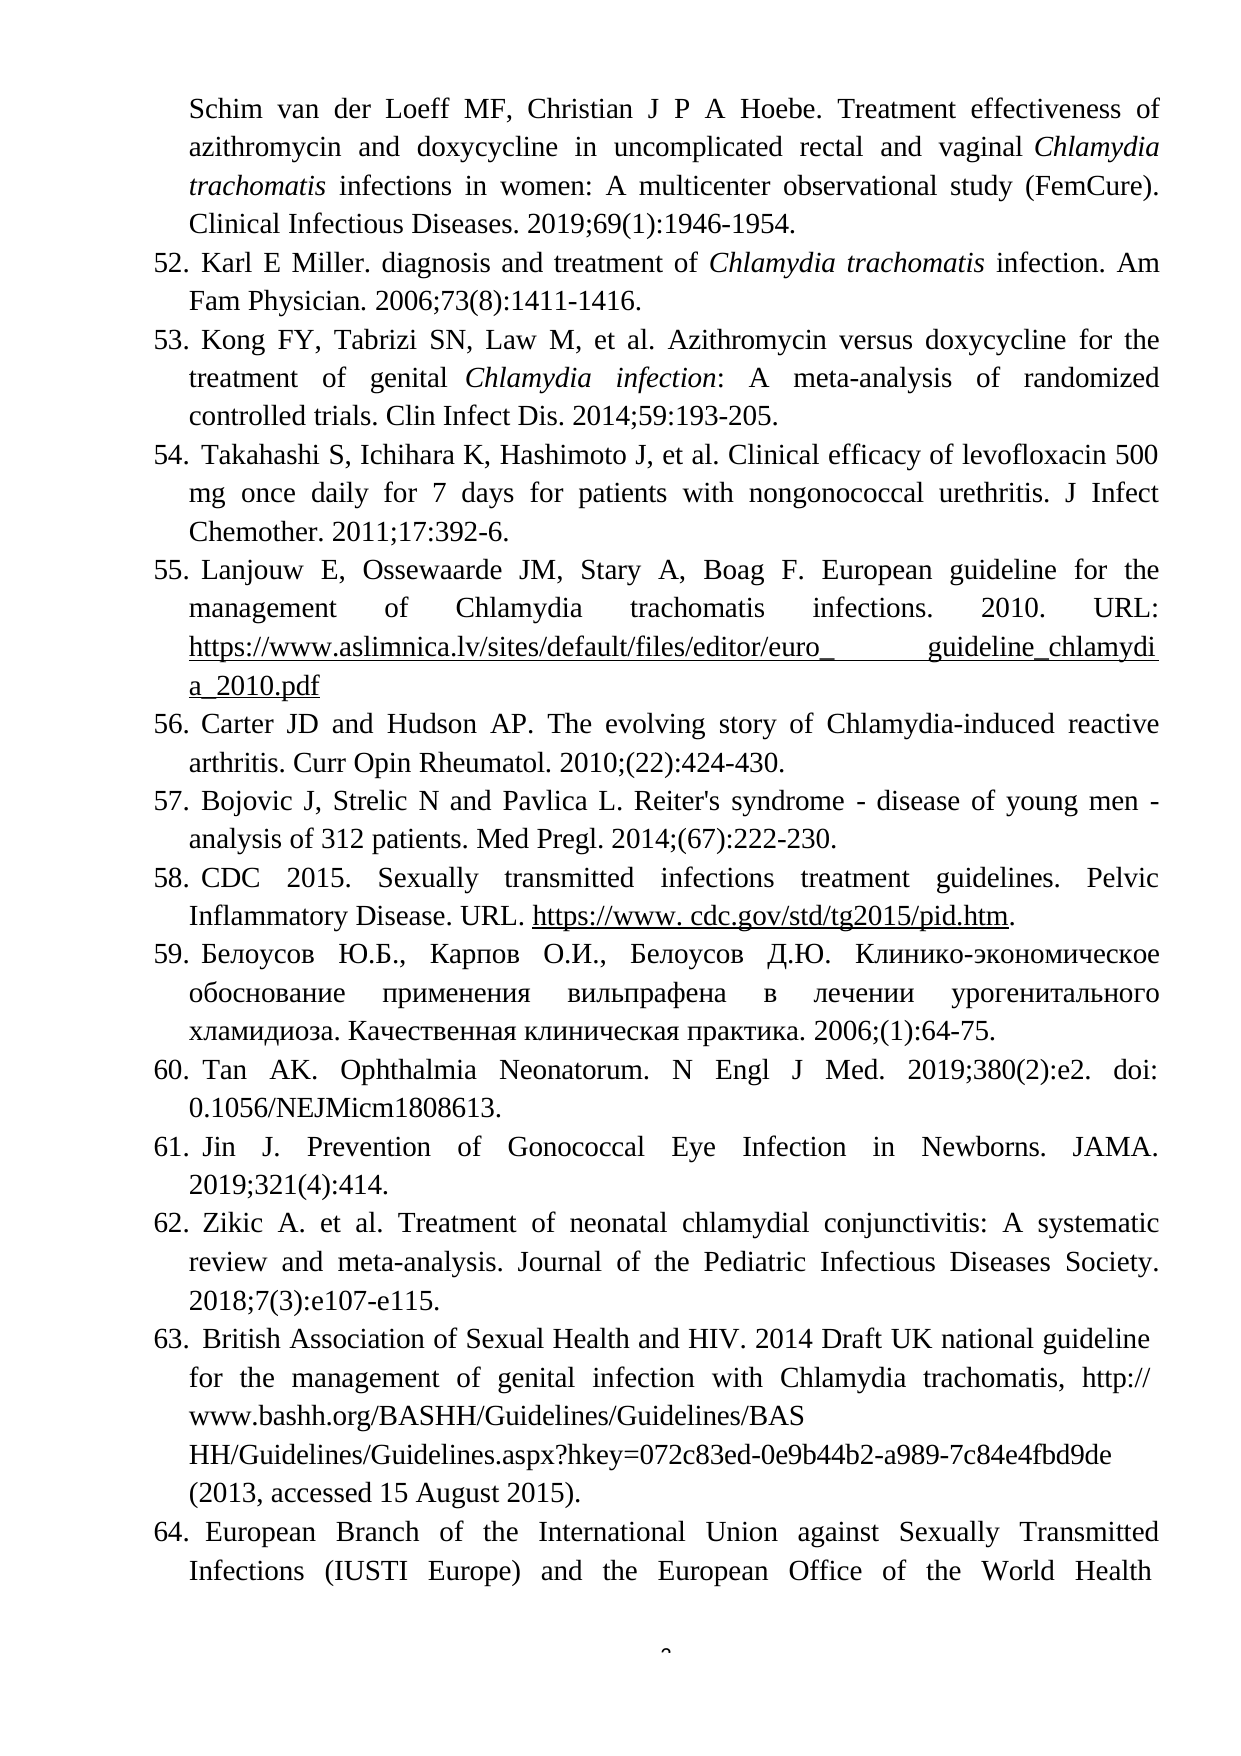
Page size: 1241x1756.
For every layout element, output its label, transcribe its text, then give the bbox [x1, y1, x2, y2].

list Bojovic J, Strelic N and Pavlica L. Reiter's syndrome - disease of young men - analysis of 312 patients. Med Pregl. 2014;(67):222-230. [153, 783, 1160, 855]
list CDC 2015. Sexually transmitted infections treatment guidelines. Pelvic Inflammatory Disease. URL. https://www. cdc.gov/std/tg2015/pid.htm. [153, 860, 1159, 932]
list Белоусов Ю.Б., Карпов О.И., Белоусов Д.Ю. Клинико-экономическое обоснование применения вильпрафена в лечении урогенитального хламидиоза. Качественная клиническая практика. 2006;(1):64-75. [153, 936, 1160, 1047]
text Schim van der Loeff MF, Christian J P A Hoebe. Treatment effectiveness of azithromycin and doxycycline in uncomplicated rectal and vaginal Chlamydia trachomatis infections in women: A multicenter observational study (FemCure). Clinical Infectious Diseases. 2019;69(1):1946-1954. [189, 91, 1160, 240]
list Zikic A. et al. Treatment of neonatal chlamydial conjunctivitis: A systematic review and meta-analysis. Journal of the Pediatric Infectious Diseases Society. 2018;7(3):e107-e115. [153, 1206, 1160, 1316]
list Kong FY, Tabrizi SN, Law M, et al. Azithromycin versus doxycycline for the treatment of genital Chlamydia infection: A meta-analysis of randomized controlled trials. Clin Infect Dis. 2014;59:193-205. [153, 322, 1160, 432]
list Lanjouw E, Ossewaarde JM, Stary A, Boag F. European guideline for the management of Chlamydia trachomatis infections. 2010. URL: https://www.aslimnica.lv/sites/default/files/editor/euro_ guideline_chlamydi a_2010.pdf [153, 552, 1159, 701]
list Takahashi S, Ichihara K, Hashimoto J, et al. Clinical efficacy of levofloxacin 500 mg once daily for 7 days for patients with nongonococcal urethritis. J Infect Chemother. 2011;17:392-6. [153, 437, 1159, 547]
list Jin J. Prevention of Gonococcal Eye Infection in Newborns. JAMA. 2019;321(4):414. [153, 1129, 1159, 1201]
list British Association of Sexual Health and HIV. 2014 Draft UK national guideline for the management of genital infection with Chlamydia trachomatis, http:// www.bashh.org/BASHH/Guidelines/Guidelines/BAS HH/Guidelines/Guidelines.aspx?hkey=072c83ed-0e9b44b2-a989-7c84e4fbd9de (2013, accessed 15 August 2015). [153, 1321, 1159, 1509]
list Carter JD and Hudson AP. The evolving story of Chlamydia-induced reactive arthritis. Curr Opin Rheumatol. 2010;(22):424-430. [153, 706, 1160, 778]
list Karl E Miller. diagnosis and treatment of Chlamydia trachomatis infection. Am Fam Physician. 2006;73(8):1411-1416. [153, 245, 1160, 317]
list Tan AK. Ophthalmia Neonatorum. N Engl J Med. 2019;380(2):e2. doi: 0.1056/NEJMicm1808613. [153, 1052, 1159, 1124]
list European Branch of the International Union against Sexually Transmitted Infections (IUSTI Europe) and the European Office of the World Health [153, 1514, 1160, 1586]
